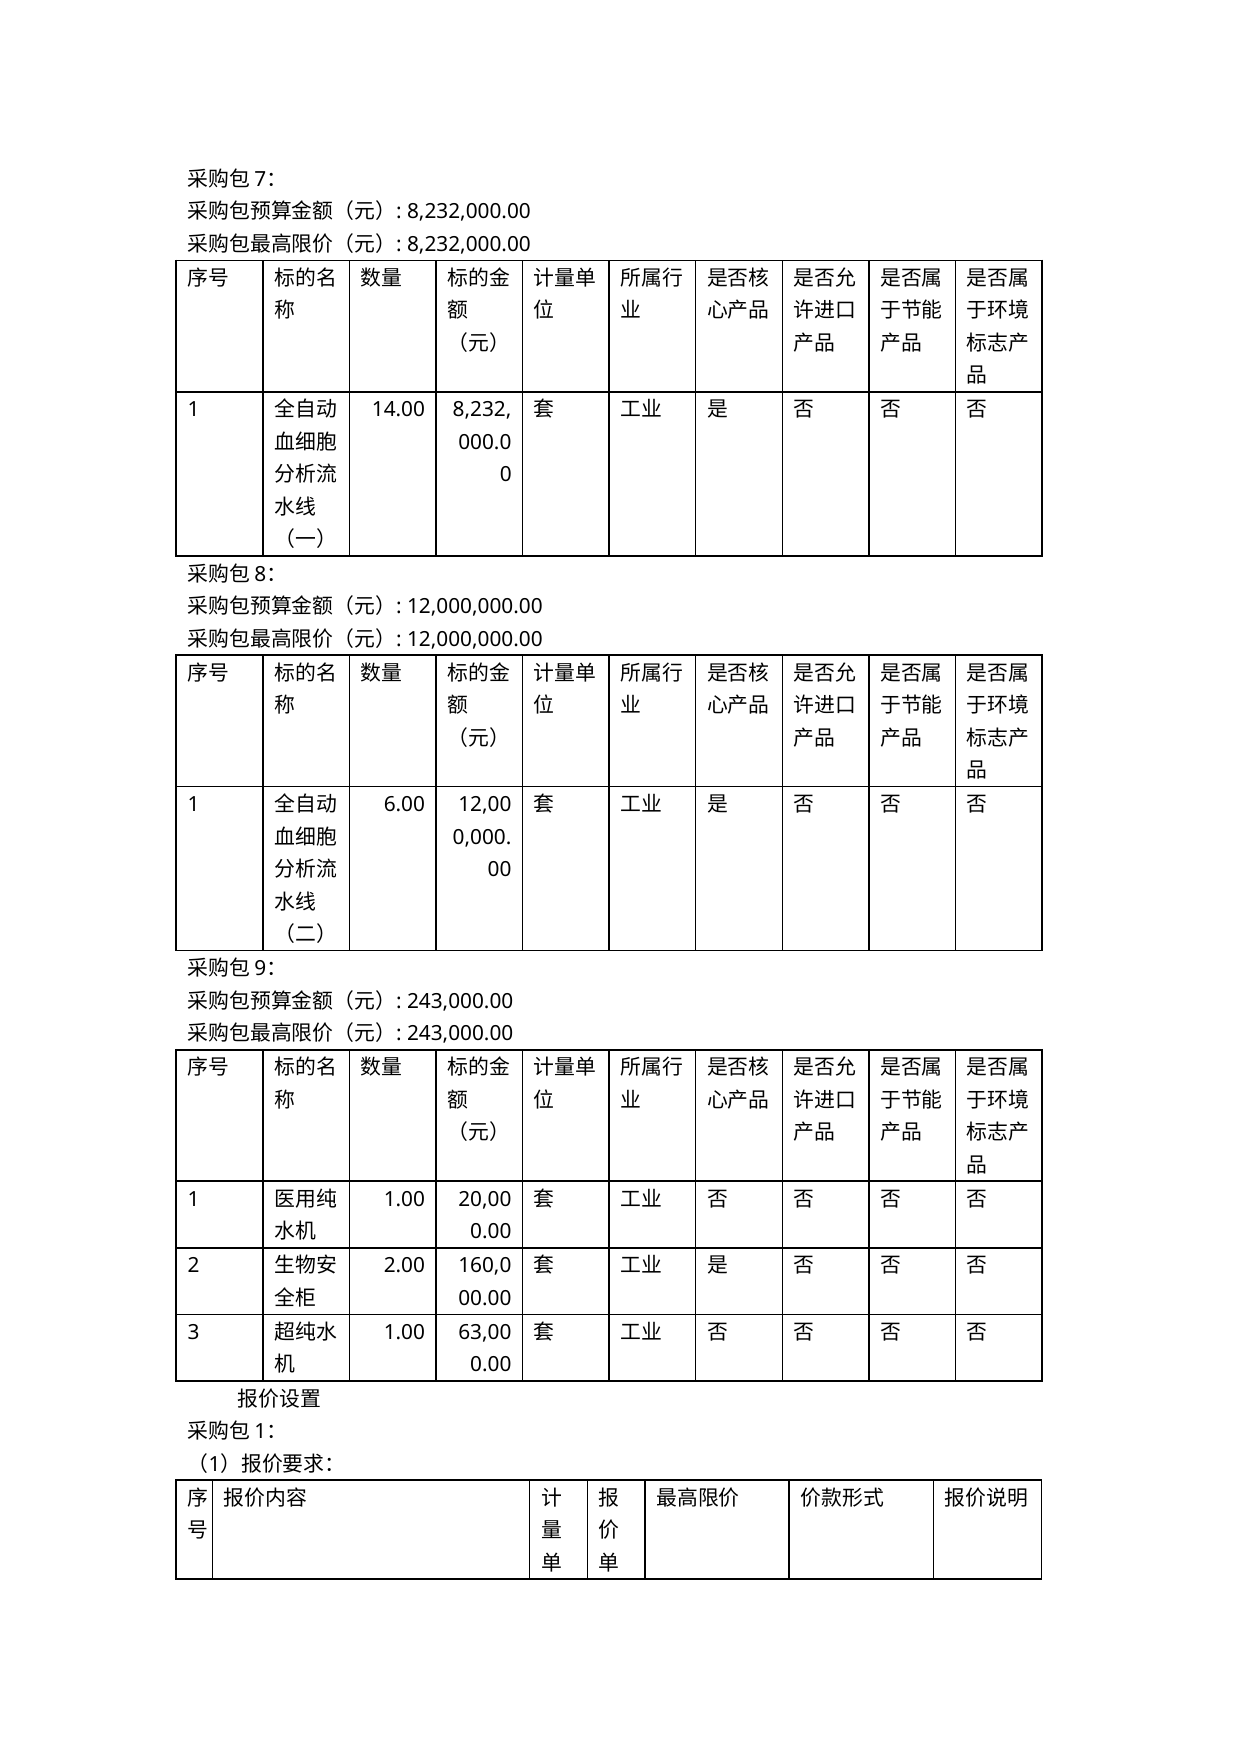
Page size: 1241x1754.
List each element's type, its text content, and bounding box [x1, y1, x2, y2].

text 采购包9： [187, 951, 1053, 984]
text 采购包最高限价（元）: 12,000,000.00 [187, 622, 1053, 654]
table_header 是否属于节能产品 [870, 261, 955, 391]
table_cell 14.00 [350, 393, 435, 555]
table_cell 工业 [610, 1315, 695, 1380]
table_cell 12,000,000.00 [437, 787, 522, 950]
table_header 标的金额 （元） [437, 1051, 522, 1180]
table_cell 是 [696, 787, 782, 950]
table_header 报价单位 [588, 1481, 644, 1578]
table_header 报价内容 [213, 1481, 529, 1578]
table_cell 套 [523, 1249, 608, 1313]
table_cell 2 [177, 1249, 262, 1313]
table_header 是否属于节能产品 [870, 656, 955, 786]
table_cell 否 [783, 1249, 868, 1313]
text 采购包1： [187, 1414, 1053, 1447]
table_cell 8,232,000.00 [437, 393, 522, 555]
table_cell 否 [956, 1315, 1041, 1380]
table_cell 超纯水机 [264, 1315, 349, 1380]
table_cell 全自动血细胞分析流水线（一） [264, 393, 349, 555]
table_cell 2.00 [350, 1249, 435, 1313]
table_header 是否核心产品 [696, 1051, 782, 1180]
table_cell 医用纯水机 [264, 1182, 349, 1247]
table_header 标的名称 [264, 1051, 349, 1180]
table_cell 工业 [610, 1249, 695, 1313]
table_header 数量 [350, 656, 435, 786]
table_cell 否 [696, 1182, 782, 1247]
table_cell 1 [177, 787, 262, 950]
table_header 标的名称 [264, 261, 349, 391]
table_cell 套 [523, 1315, 608, 1380]
table_header 价款形式 [790, 1481, 933, 1578]
table_cell 3 [177, 1315, 262, 1380]
table_cell 否 [870, 787, 955, 950]
table_header 计量单位 [523, 1051, 608, 1180]
table_header 序号 [177, 1051, 262, 1180]
table_cell 否 [956, 787, 1041, 950]
table_header 计量单位 [523, 261, 608, 391]
table_cell 否 [956, 1182, 1041, 1247]
table_header 是否核心产品 [696, 261, 782, 391]
table_cell 160,000.00 [437, 1249, 522, 1313]
table_header 数量 [350, 1051, 435, 1180]
table_cell 工业 [610, 393, 695, 555]
table_header 是否核心产品 [696, 656, 782, 786]
text 采购包8： [187, 557, 1053, 589]
table_cell 全自动血细胞分析流水线（二） [264, 787, 349, 950]
table_cell 套 [523, 1182, 608, 1247]
table_cell 是 [696, 393, 782, 555]
table_header 计量单位 [530, 1481, 587, 1578]
table_cell 否 [870, 393, 955, 555]
table_cell 否 [870, 1315, 955, 1380]
table_cell 63,000.00 [437, 1315, 522, 1380]
table_cell 1.00 [350, 1315, 435, 1380]
table_header 数量 [350, 261, 435, 391]
table_header 计量单位 [523, 656, 608, 786]
table_header 是否属于环境标志产品 [956, 1051, 1041, 1180]
table_header 所属行业 [610, 1051, 695, 1180]
table_header 标的名称 [264, 656, 349, 786]
table_cell 套 [523, 787, 608, 950]
text 报价设置 [187, 1382, 1053, 1414]
table_header 所属行业 [610, 261, 695, 391]
table_cell 1 [177, 1182, 262, 1247]
table_header 所属行业 [610, 656, 695, 786]
text （1）报价要求： [187, 1447, 1053, 1479]
table_cell 生物安全柜 [264, 1249, 349, 1313]
table_cell 否 [783, 1315, 868, 1380]
table_cell 否 [956, 393, 1041, 555]
table_header 是否允许进口产品 [783, 261, 868, 391]
table_cell 是 [696, 1249, 782, 1313]
table_cell 否 [783, 393, 868, 555]
table_header 最高限价 [646, 1481, 788, 1578]
table_cell 否 [870, 1249, 955, 1313]
table_header 标的金额 （元） [437, 261, 522, 391]
table_header 报价说明 [934, 1481, 1041, 1578]
table_cell 否 [956, 1249, 1041, 1313]
table_cell 工业 [610, 787, 695, 950]
table_cell 否 [696, 1315, 782, 1380]
table_header 是否属于环境标志产品 [956, 656, 1041, 786]
table_header 是否属于节能产品 [870, 1051, 955, 1180]
text 采购包最高限价（元）: 8,232,000.00 [187, 227, 1053, 259]
table_header 序号 [177, 261, 262, 391]
table_header 标的金额 （元） [437, 656, 522, 786]
table_cell 否 [783, 787, 868, 950]
table_cell 套 [523, 393, 608, 555]
table_cell 1.00 [350, 1182, 435, 1247]
table_cell 1 [177, 393, 262, 555]
table_cell 20,000.00 [437, 1182, 522, 1247]
table_cell 否 [870, 1182, 955, 1247]
table_header 是否允许进口产品 [783, 656, 868, 786]
text 采购包7： [187, 162, 1053, 194]
text 采购包预算金额（元）: 243,000.00 [187, 984, 1053, 1016]
table_cell 否 [783, 1182, 868, 1247]
text 采购包预算金额（元）: 12,000,000.00 [187, 589, 1053, 622]
table_header 是否属于环境标志产品 [956, 261, 1041, 391]
table_cell 工业 [610, 1182, 695, 1247]
text 采购包预算金额（元）: 8,232,000.00 [187, 194, 1053, 227]
table_header 是否允许进口产品 [783, 1051, 868, 1180]
table_header 序号 [177, 1481, 212, 1578]
table_cell 6.00 [350, 787, 435, 950]
text 采购包最高限价（元）: 243,000.00 [187, 1016, 1053, 1049]
table_header 序号 [177, 656, 262, 786]
